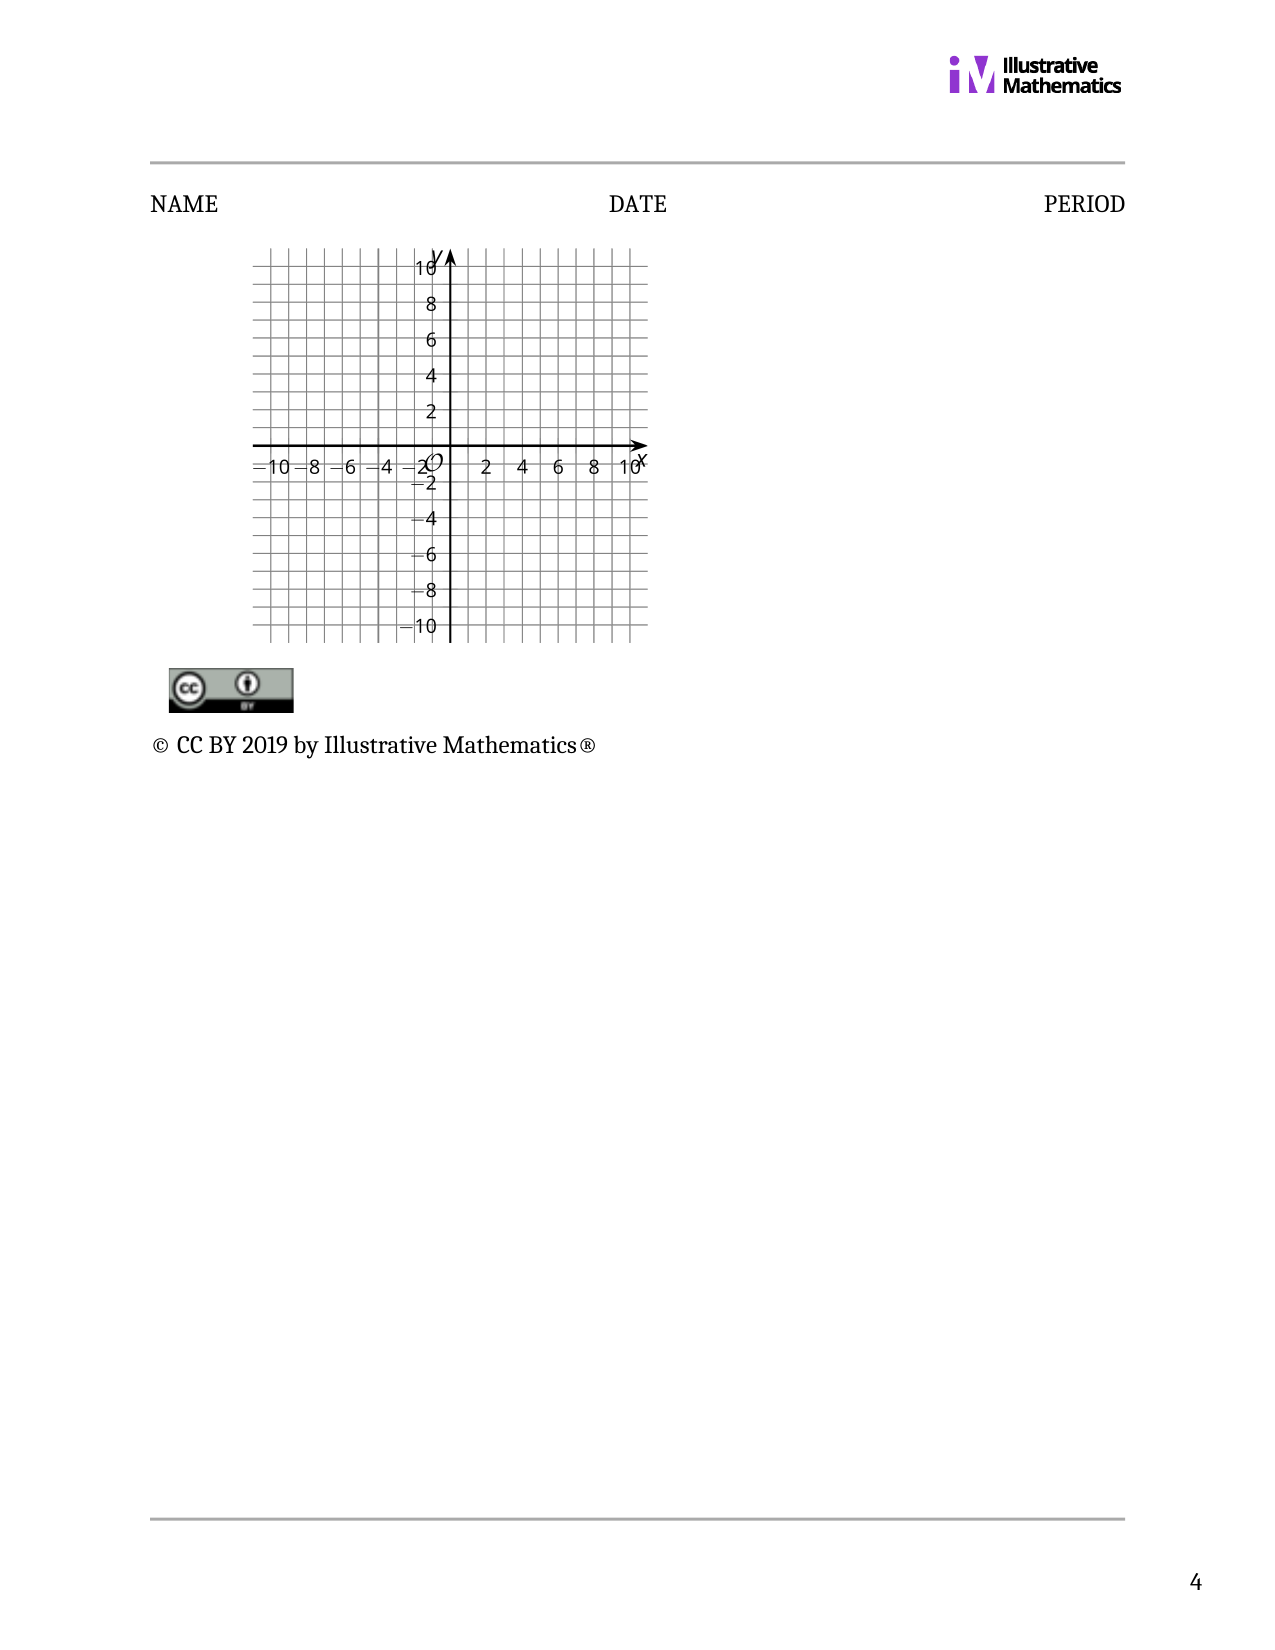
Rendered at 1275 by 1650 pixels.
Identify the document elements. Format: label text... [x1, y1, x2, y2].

text © CC BY 2019 by Illustrative Mathematics® [150, 731, 1125, 760]
picture [168, 668, 294, 713]
picture [949, 55, 1121, 93]
picture [243, 247, 649, 644]
